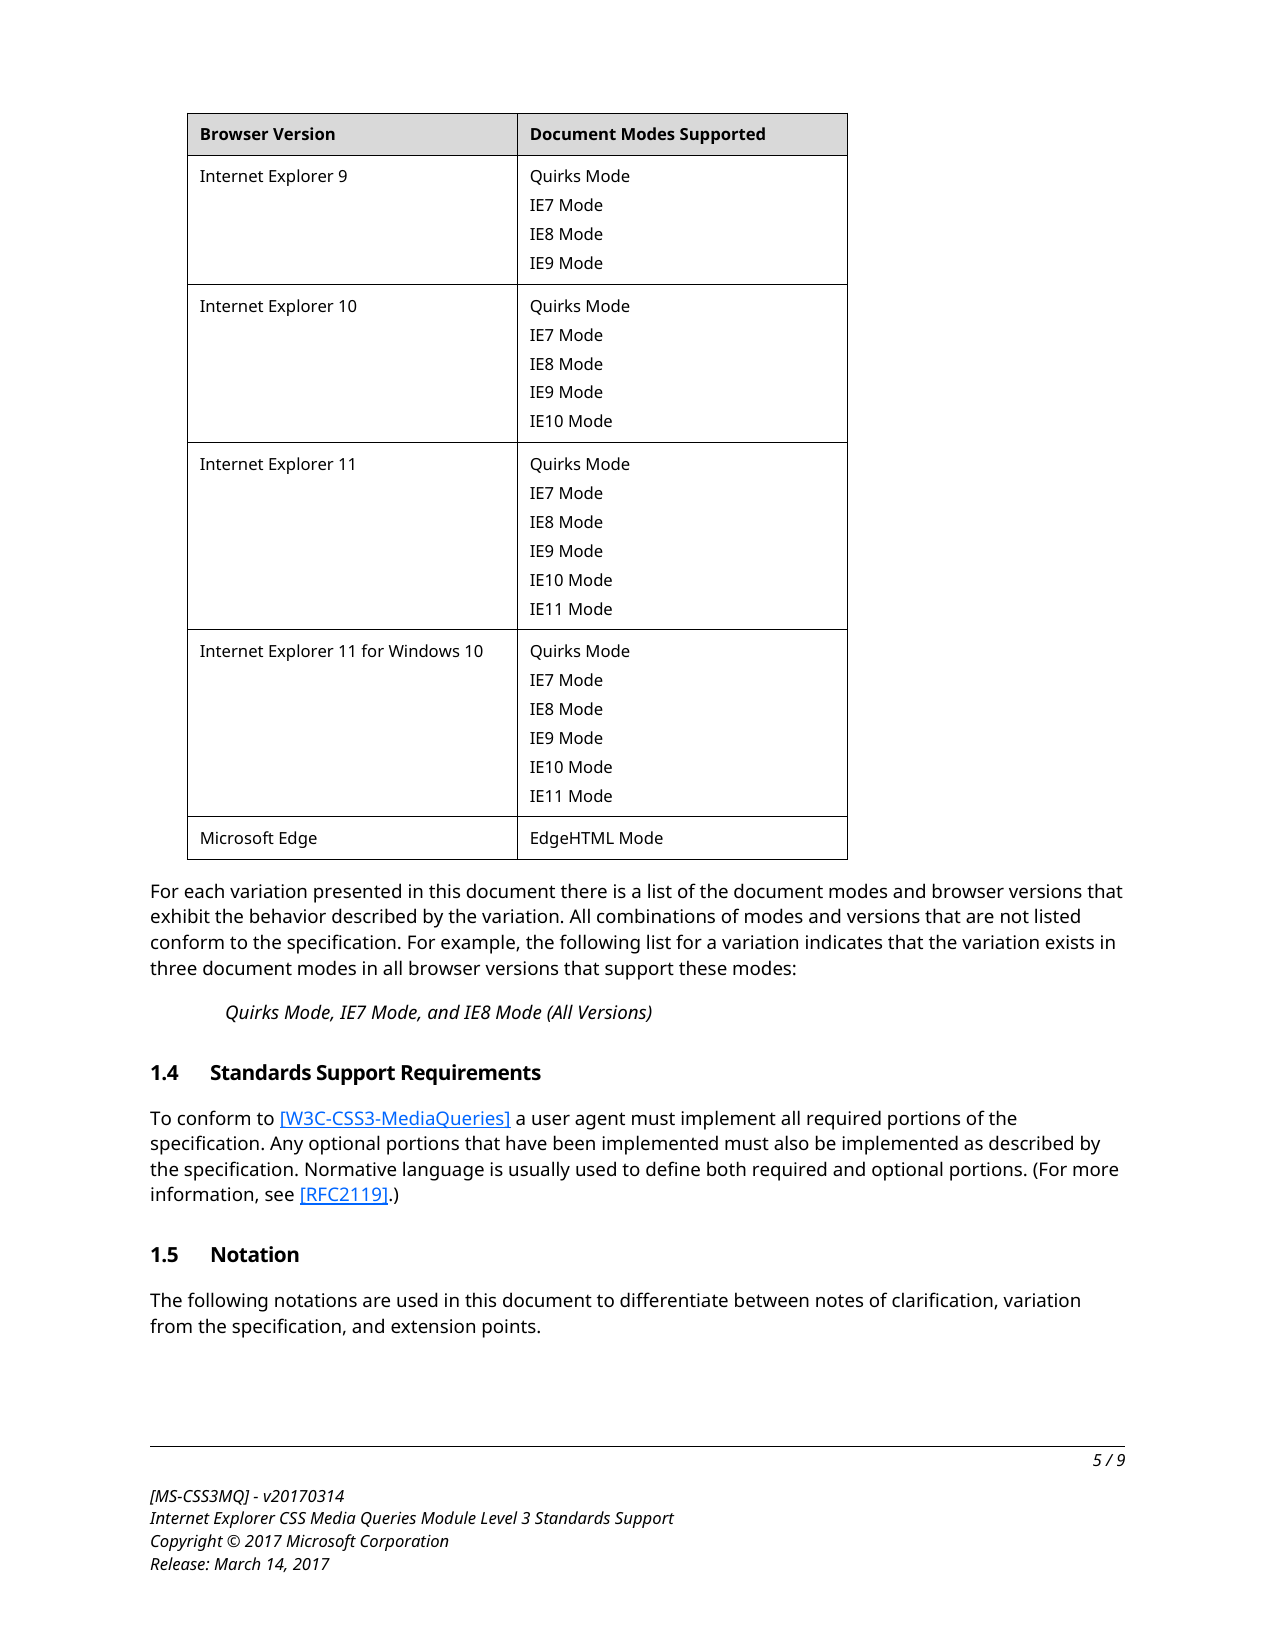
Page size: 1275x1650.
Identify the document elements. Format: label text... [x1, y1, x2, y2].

table_cell Internet Explorer 11 for Windows 10 [188, 630, 517, 816]
table_header Browser Version [188, 114, 517, 155]
subtitle Notation [150, 1241, 1125, 1269]
subtitle Standards Support Requirements [150, 1058, 1125, 1086]
table_cell Internet Explorer 11 [188, 443, 517, 629]
table_cell Internet Explorer 9 [188, 156, 517, 284]
table_cell Quirks Mode IE7 Mode IE8 Mode IE9 Mode IE10 Mode IE11 Mode [518, 630, 847, 816]
table_cell Quirks Mode IE7 Mode IE8 Mode IE9 Mode IE10 Mode [518, 285, 847, 442]
text Quirks Mode, IE7 Mode, and IE8 Mode (All Versions) [225, 999, 1125, 1025]
text For each variation presented in this document there is a list of the document modes and browser versions that exhibit the behavior described by the variation. All combinations of modes and versions that are not listed conform to the specification. For example, the following list for a variation indicates that the variation exists in three document modes in all browser versions that support these modes: [150, 878, 1125, 980]
table_header Document Modes Supported [518, 114, 847, 155]
text To conform to [W3C-CSS3-MediaQueries] a user agent must implement all required portions of the specification. Any optional portions that have been implemented must also be implemented as described by the specification. Normative language is usually used to define both required and optional portions. (For more information, see [RFC2119].) [150, 1105, 1125, 1207]
table_cell EdgeHTML Mode [518, 817, 847, 858]
table_cell Internet Explorer 10 [188, 285, 517, 442]
table_cell Microsoft Edge [188, 817, 517, 858]
text The following notations are used in this document to differentiate between notes of clarification, variation from the specification, and extension points. [150, 1288, 1125, 1339]
table_cell Quirks Mode IE7 Mode IE8 Mode IE9 Mode [518, 156, 847, 284]
table_cell Quirks Mode IE7 Mode IE8 Mode IE9 Mode IE10 Mode IE11 Mode [518, 443, 847, 629]
